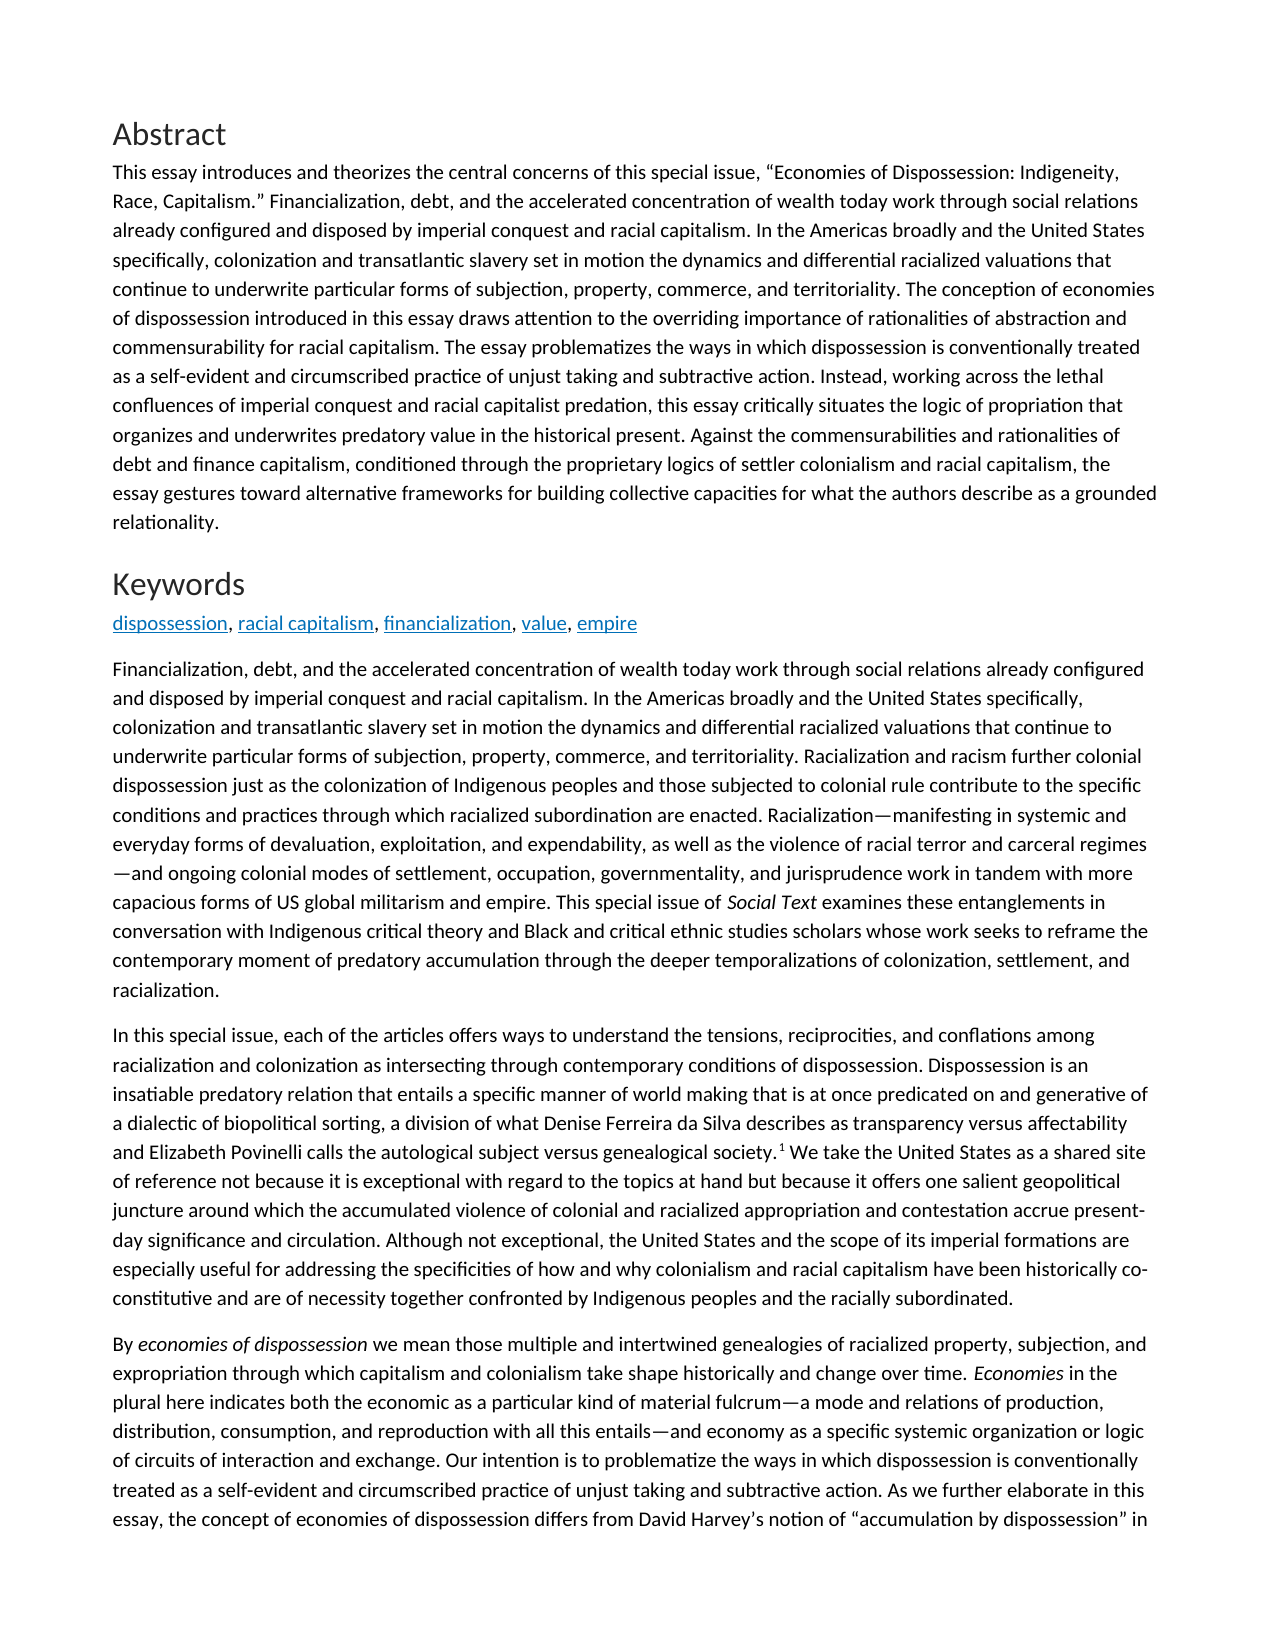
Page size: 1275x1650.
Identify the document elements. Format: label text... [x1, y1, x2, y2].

subtitle Abstract [112, 112, 1162, 153]
text This essay introduces and theorizes the central concerns of this special issue, “Economies of Dispossession: Indigeneity, Race, Capitalism.” Financialization, debt, and the accelerated concentration of wealth today work through social relations already configured and disposed by imperial conquest and racial capitalism. In the Americas broadly and the United States specifically, colonization and transatlantic slavery set in motion the dynamics and differential racialized valuations that continue to underwrite particular forms of subjection, property, commerce, and territoriality. The conception of economies of dispossession introduced in this essay draws attention to the overriding importance of rationalities of abstraction and commensurability for racial capitalism. The essay problematizes the ways in which dispossession is conventionally treated as a self-evident and circumscribed practice of unjust taking and subtractive action. Instead, working across the lethal confluences of imperial conquest and racial capitalist predation, this essay critically situates the logic of propriation that organizes and underwrites predatory value in the historical present. Against the commensurabilities and rationalities of debt and finance capitalism, conditioned through the proprietary logics of settler colonialism and racial capitalism, the essay gestures toward alternative frameworks for building collective capacities for what the authors describe as a grounded relationality. [112, 159, 1162, 535]
text In this special issue, each of the articles offers ways to understand the tensions, reciprocities, and conflations among racialization and colonization as intersecting through contemporary conditions of dispossession. Dispossession is an insatiable predatory relation that entails a specific manner of world making that is at once predicated on and generative of a dialectic of biopolitical sorting, a division of what Denise Ferreira da Silva describes as transparency versus affectability and Elizabeth Povinelli calls the autological subject versus genealogical society.1 We take the United States as a shared site of reference not because it is exceptional with regard to the topics at hand but because it offers one salient geopolitical juncture around which the accumulated violence of colonial and racialized appropriation and contestation accrue present-day significance and circulation. Although not exceptional, the United States and the scope of its imperial formations are especially useful for addressing the specificities of how and why colonialism and racial capitalism have been historically co-constitutive and are of necessity together confronted by Indigenous peoples and the racially subordinated. [112, 1023, 1162, 1311]
subtitle Keywords [112, 563, 1162, 604]
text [112, 1331, 1162, 1531]
text dispossession, racial capitalism, financialization, value, empire [112, 610, 1162, 636]
text Financialization, debt, and the accelerated concentration of wealth today work through social relations already configured and disposed by imperial conquest and racial capitalism. In the Americas broadly and the United States specifically, colonization and transatlantic slavery set in motion the dynamics and differential racialized valuations that continue to underwrite particular forms of subjection, property, commerce, and territoriality. Racialization and racism further colonial dispossession just as the colonization of Indigenous peoples and those subjected to colonial rule contribute to the specific conditions and practices through which racialized subordination are enacted. Racialization—manifesting in systemic and everyday forms of devaluation, exploitation, and expendability, as well as the violence of racial terror and carceral regimes—and ongoing colonial modes of settlement, occupation, governmentality, and jurisprudence work in tandem with more capacious forms of US global militarism and empire. This special issue of Social Text examines these entanglements in conversation with Indigenous critical theory and Black and critical ethnic studies scholars whose work seeks to reframe the contemporary moment of predatory accumulation through the deeper temporalizations of colonization, settlement, and racialization. [112, 656, 1162, 1002]
